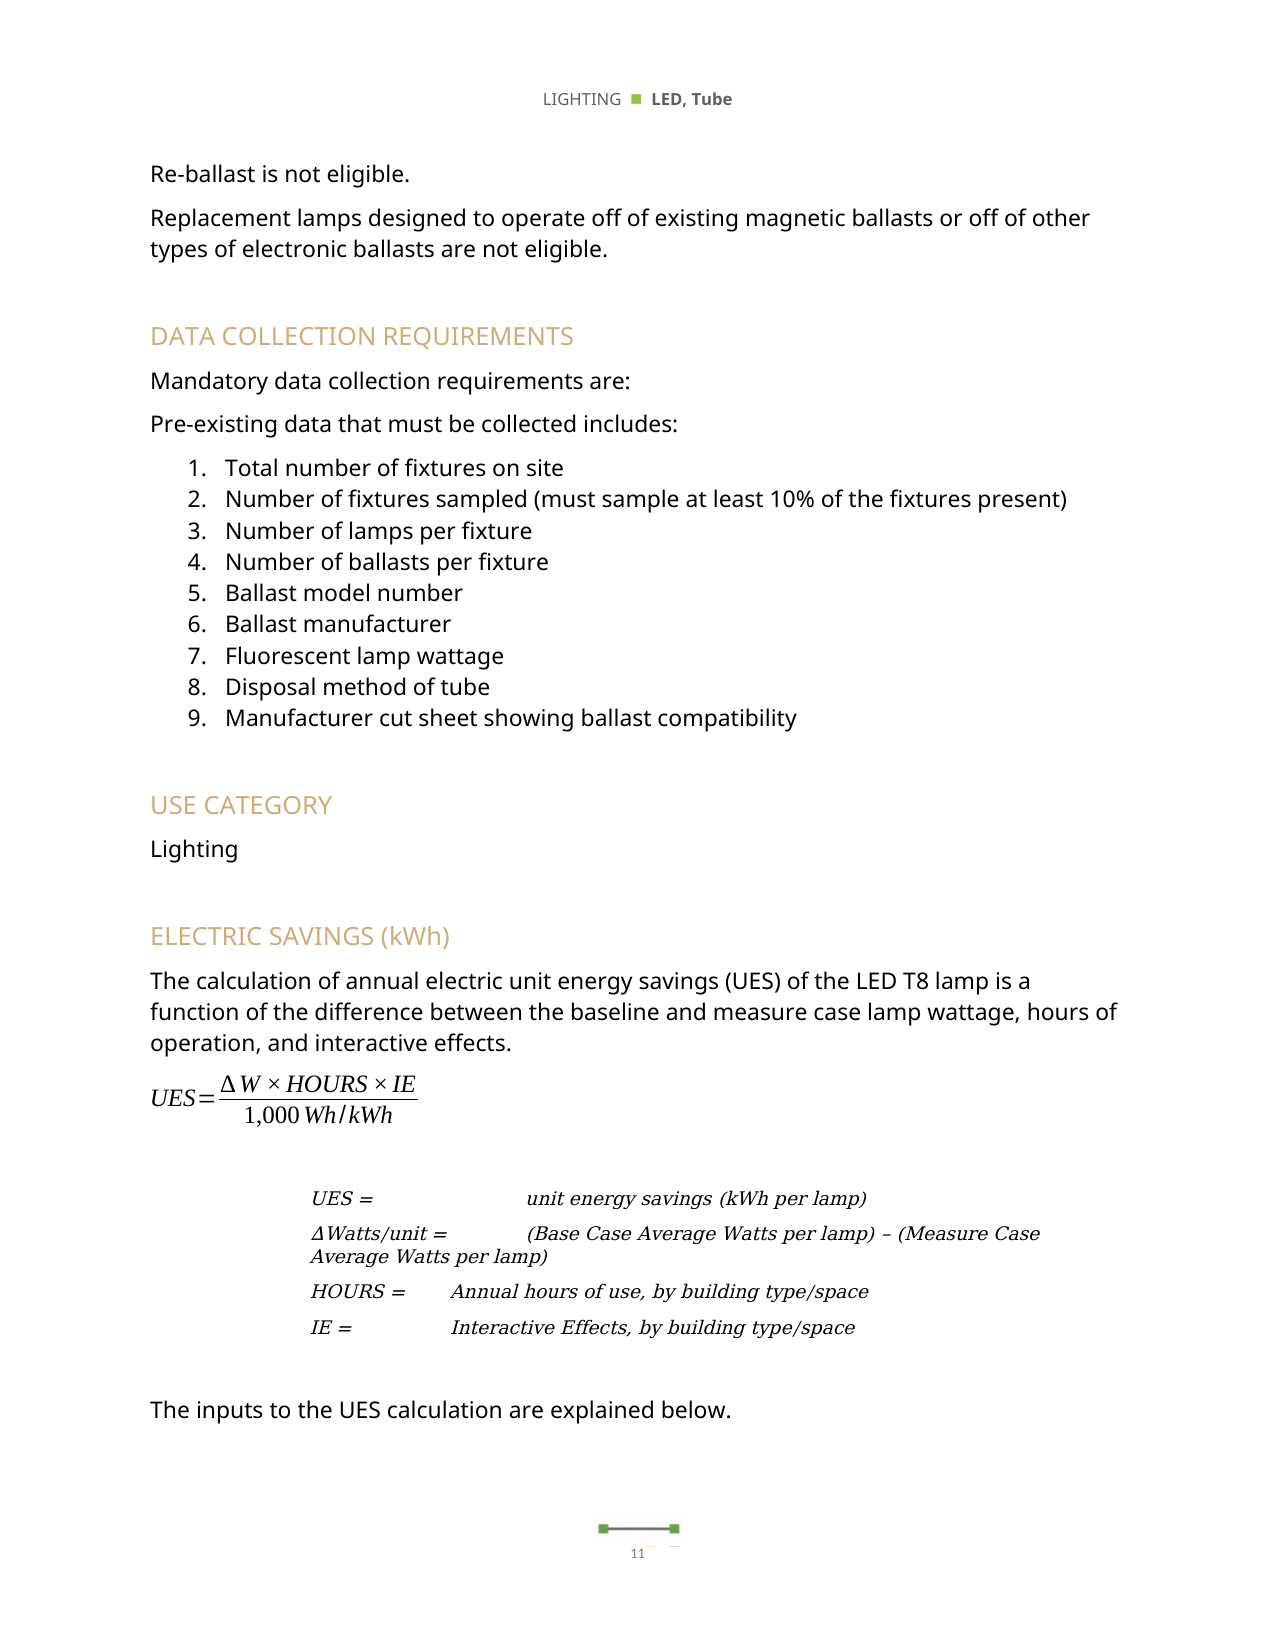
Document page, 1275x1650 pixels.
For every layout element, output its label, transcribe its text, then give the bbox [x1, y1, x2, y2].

text Replacement lamps designed to operate off of existing magnetic ballasts or off of other types of electronic ballasts are not eligible. [150, 202, 1125, 264]
subtitle Data Collection Requirements [150, 321, 1125, 352]
list Number of ballasts per fixture [187, 546, 1125, 577]
text The inputs to the UES calculation are explained below. [150, 1394, 1125, 1426]
list Number of fixtures sampled (must sample at least 10% of the fixtures present) [187, 483, 1125, 514]
text Pre-existing data that must be collected includes: [150, 408, 1125, 439]
list Ballast model number [187, 577, 1125, 608]
subtitle Electric Savings (kWh) [150, 921, 1125, 952]
list Manufacturer cut sheet showing ballast compatibility [187, 702, 1125, 733]
text Lighting [150, 833, 1125, 864]
list Total number of fixtures on site [187, 452, 1125, 483]
text UES = unit energy savings (kWh per lamp) [309, 1186, 1125, 1209]
text HOURS = Annual hours of use, by building type/space [309, 1280, 1125, 1303]
subtitle Use Category [150, 789, 1125, 821]
list Fluorescent lamp wattage [187, 639, 1125, 671]
picture [589, 1512, 684, 1547]
text IE = Interactive Effects, by building type/space [309, 1315, 1125, 1338]
text ∆Watts/unit = (Base Case Average Watts per lamp) – (Measure Case Average Watts per lamp) [309, 1221, 1125, 1267]
text Mandatory data collection requirements are: [150, 364, 1125, 396]
list Ballast manufacturer [187, 608, 1125, 639]
list Number of lamps per fixture [187, 514, 1125, 546]
list Disposal method of tube [187, 671, 1125, 702]
text Re-ballast is not eligible. [150, 158, 1125, 189]
text The calculation of annual electric unit energy savings (UES) of the LED T8 lamp is a function of the difference between the baseline and measure case lamp wattage, hours of operation, and interactive effects. [150, 964, 1125, 1058]
